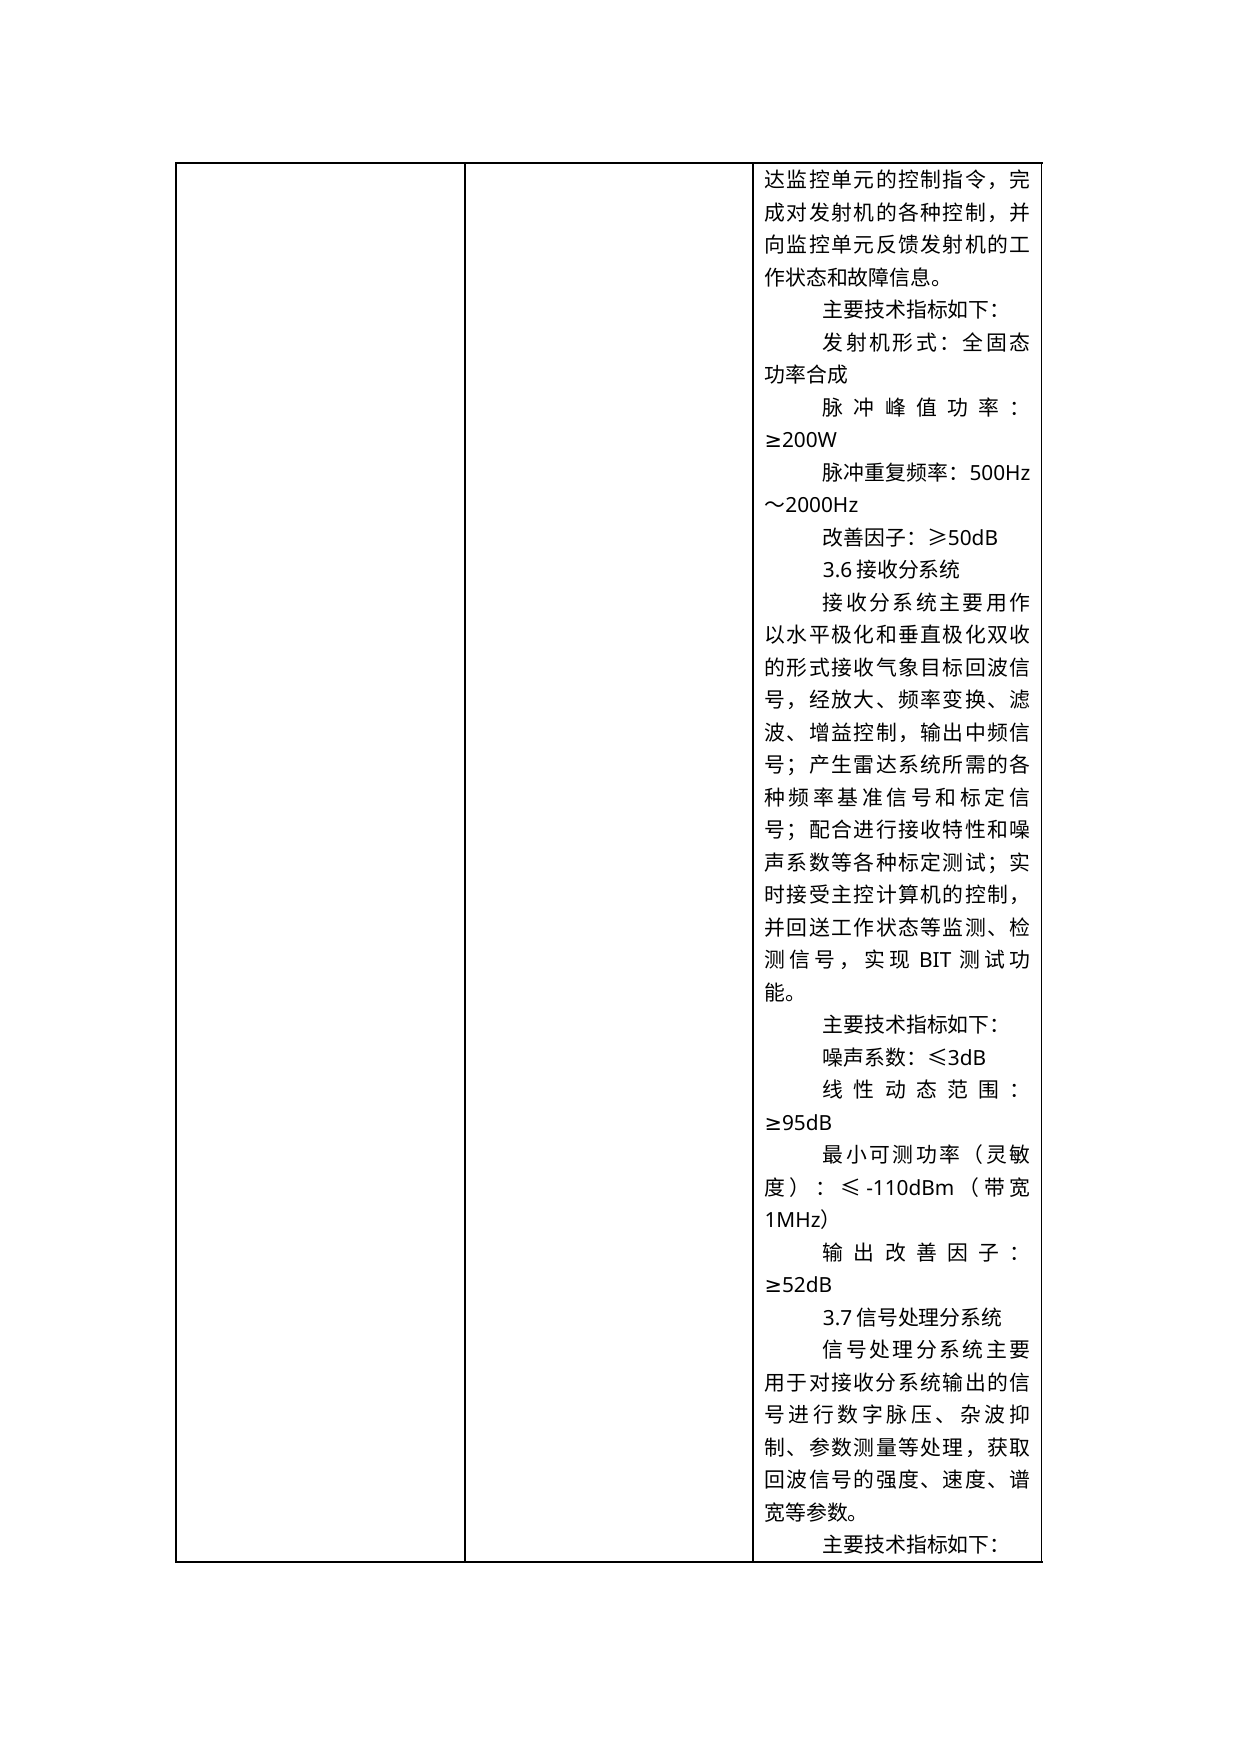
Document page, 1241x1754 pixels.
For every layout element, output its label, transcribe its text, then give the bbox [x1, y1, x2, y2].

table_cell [754, 164, 1041, 1561]
table_cell 1 [177, 164, 464, 1561]
table_cell [466, 164, 752, 1561]
